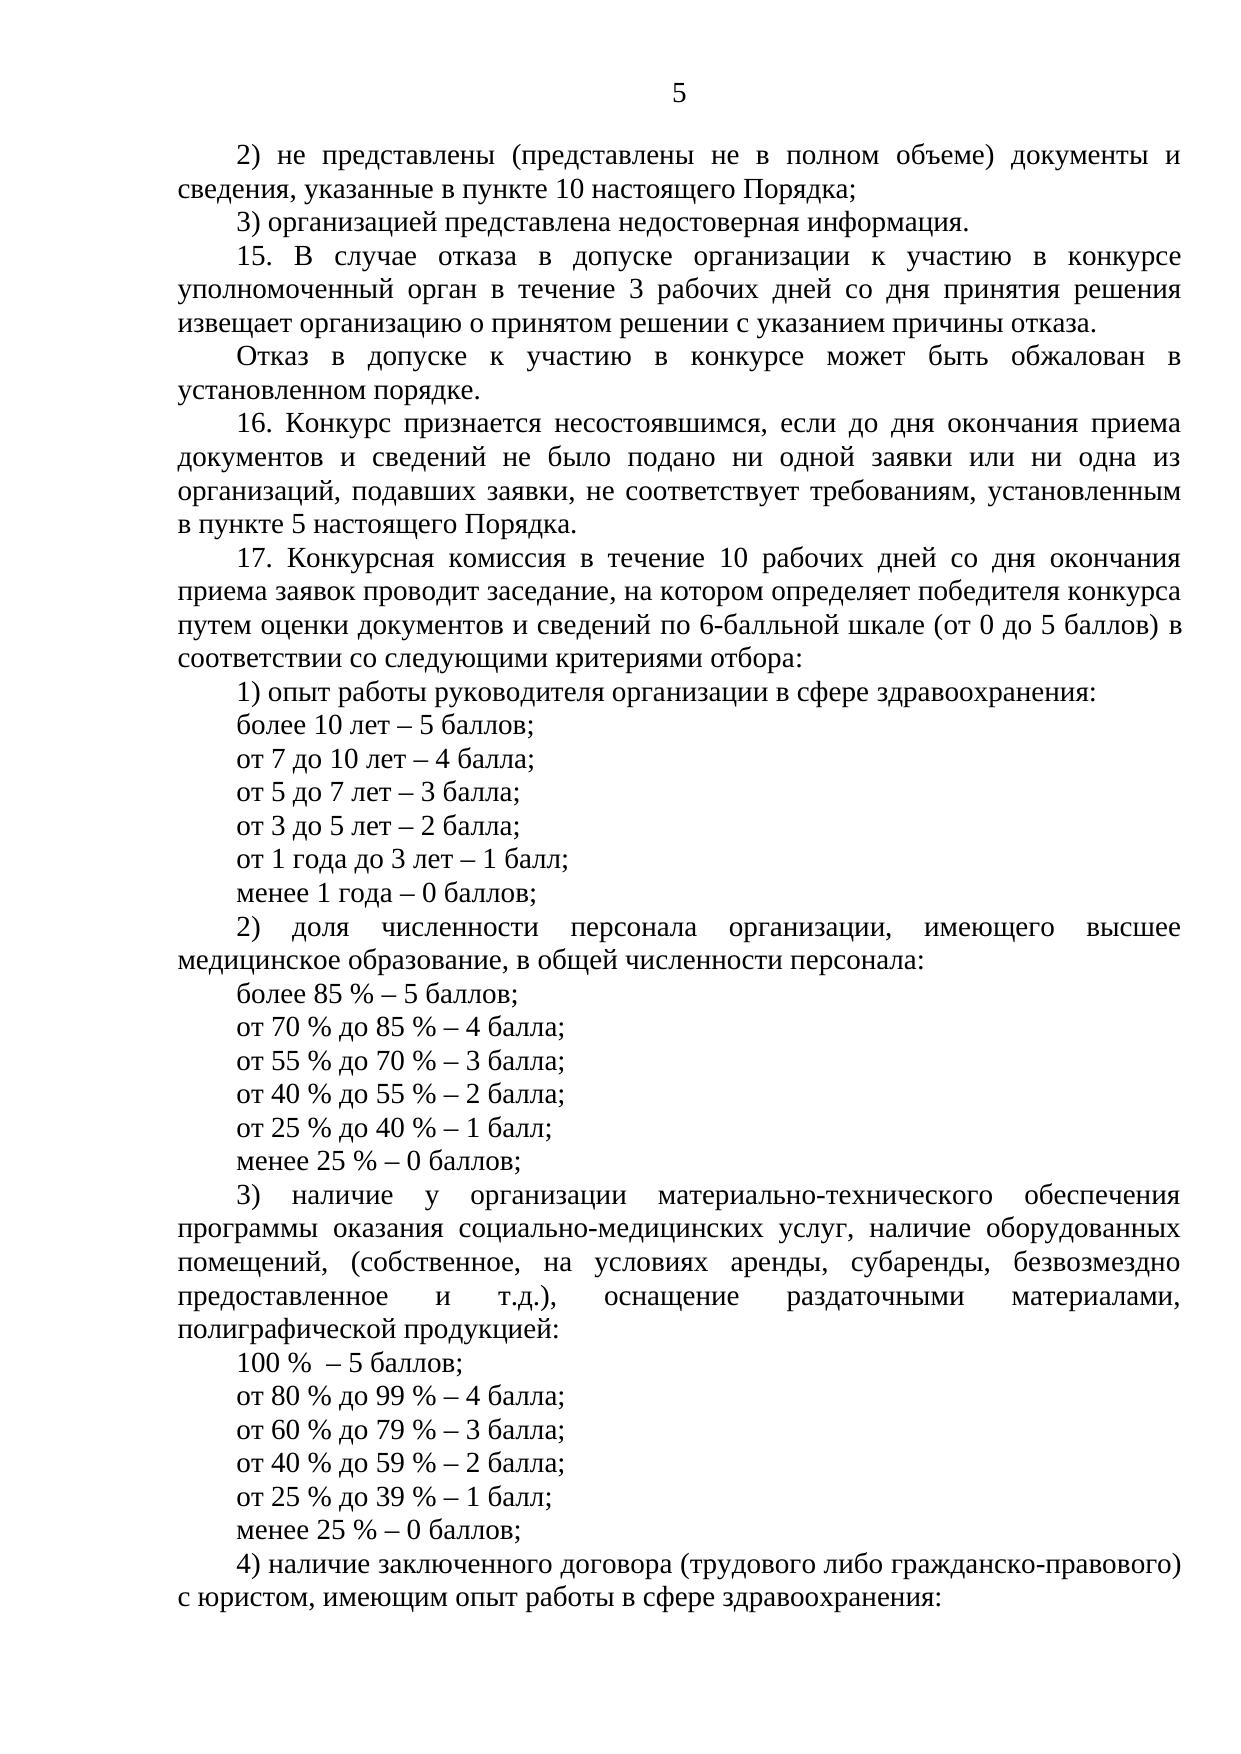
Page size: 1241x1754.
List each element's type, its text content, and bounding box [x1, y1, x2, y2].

text 2) доля численности персонала организации, имеющего высшее медицинское образование, в общей численности персонала: [177, 909, 1182, 976]
text от 1 года до 3 лет – 1 балл; [177, 842, 1182, 875]
text от 5 до 7 лет – 3 балла; [177, 774, 1182, 808]
text 100 % – 5 баллов; [177, 1345, 1181, 1378]
text от 40 % до 55 % – 2 балла; [177, 1076, 1182, 1110]
text от 55 % до 70 % – 3 балла; [177, 1043, 1182, 1076]
text 3) наличие у организации материально-технического обеспечения программы оказания социально-медицинских услуг, наличие оборудованных помещений, (собственное, на условиях аренды, субаренды, безвозмездно предоставленное и т.д.), оснащение раздаточными материалами, полиграфической продукцией: [177, 1177, 1181, 1345]
text от 60 % до 79 % – 3 балла; [177, 1412, 1181, 1445]
text 2) не представлены (представлены не в полном объеме) документы и сведения, указанные в пункте 10 настоящего Порядка; [177, 137, 1182, 204]
text 15. В случае отказа в допуске организации к участию в конкурсе уполномоченный орган в течение 3 рабочих дней со дня принятия решения извещает организацию о принятом решении с указанием причины отказа. [177, 238, 1182, 338]
text 3) организацией представлена недостоверная информация. [177, 204, 1182, 238]
text от 25 % до 40 % – 1 балл; [177, 1110, 1182, 1143]
text Отказ в допуске к участию в конкурсе может быть обжалован в установленном порядке. [177, 338, 1182, 406]
text более 10 лет – 5 баллов; [177, 707, 1182, 741]
text от 7 до 10 лет – 4 балла; [177, 741, 1182, 774]
text 16. Конкурс признается несостоявшимся, если до дня окончания приема документов и сведений не было подано ни одной заявки или ни одна из организаций, подавших заявки, не соответствует требованиям, установленным в пункте 5 настоящего Порядка. [177, 406, 1182, 540]
text 1) опыт работы руководителя организации в сфере здравоохранения: [177, 674, 1182, 707]
text от 3 до 5 лет – 2 балла; [177, 808, 1182, 842]
text более 85 % – 5 баллов; [177, 976, 1182, 1009]
text 4) наличие заключенного договора (трудового либо гражданско-правового) с юристом, имеющим опыт работы в сфере здравоохранения: [177, 1546, 1182, 1613]
text от 40 % до 59 % – 2 балла; [177, 1445, 1181, 1479]
text от 80 % до 99 % – 4 балла; [177, 1378, 1181, 1412]
text 17. Конкурсная комиссия в течение 10 рабочих дней со дня окончания приема заявок проводит заседание, на котором определяет победителя конкурса путем оценки документов и сведений по 6-балльной шкале (от 0 до 5 баллов) в соответствии со следующими критериями отбора: [177, 540, 1182, 674]
text от 25 % до 39 % – 1 балл; [177, 1479, 1181, 1512]
text от 70 % до 85 % – 4 балла; [177, 1009, 1182, 1043]
text менее 25 % – 0 баллов; [177, 1512, 1182, 1546]
text менее 1 года – 0 баллов; [177, 875, 1182, 909]
text менее 25 % – 0 баллов; [177, 1143, 1182, 1177]
